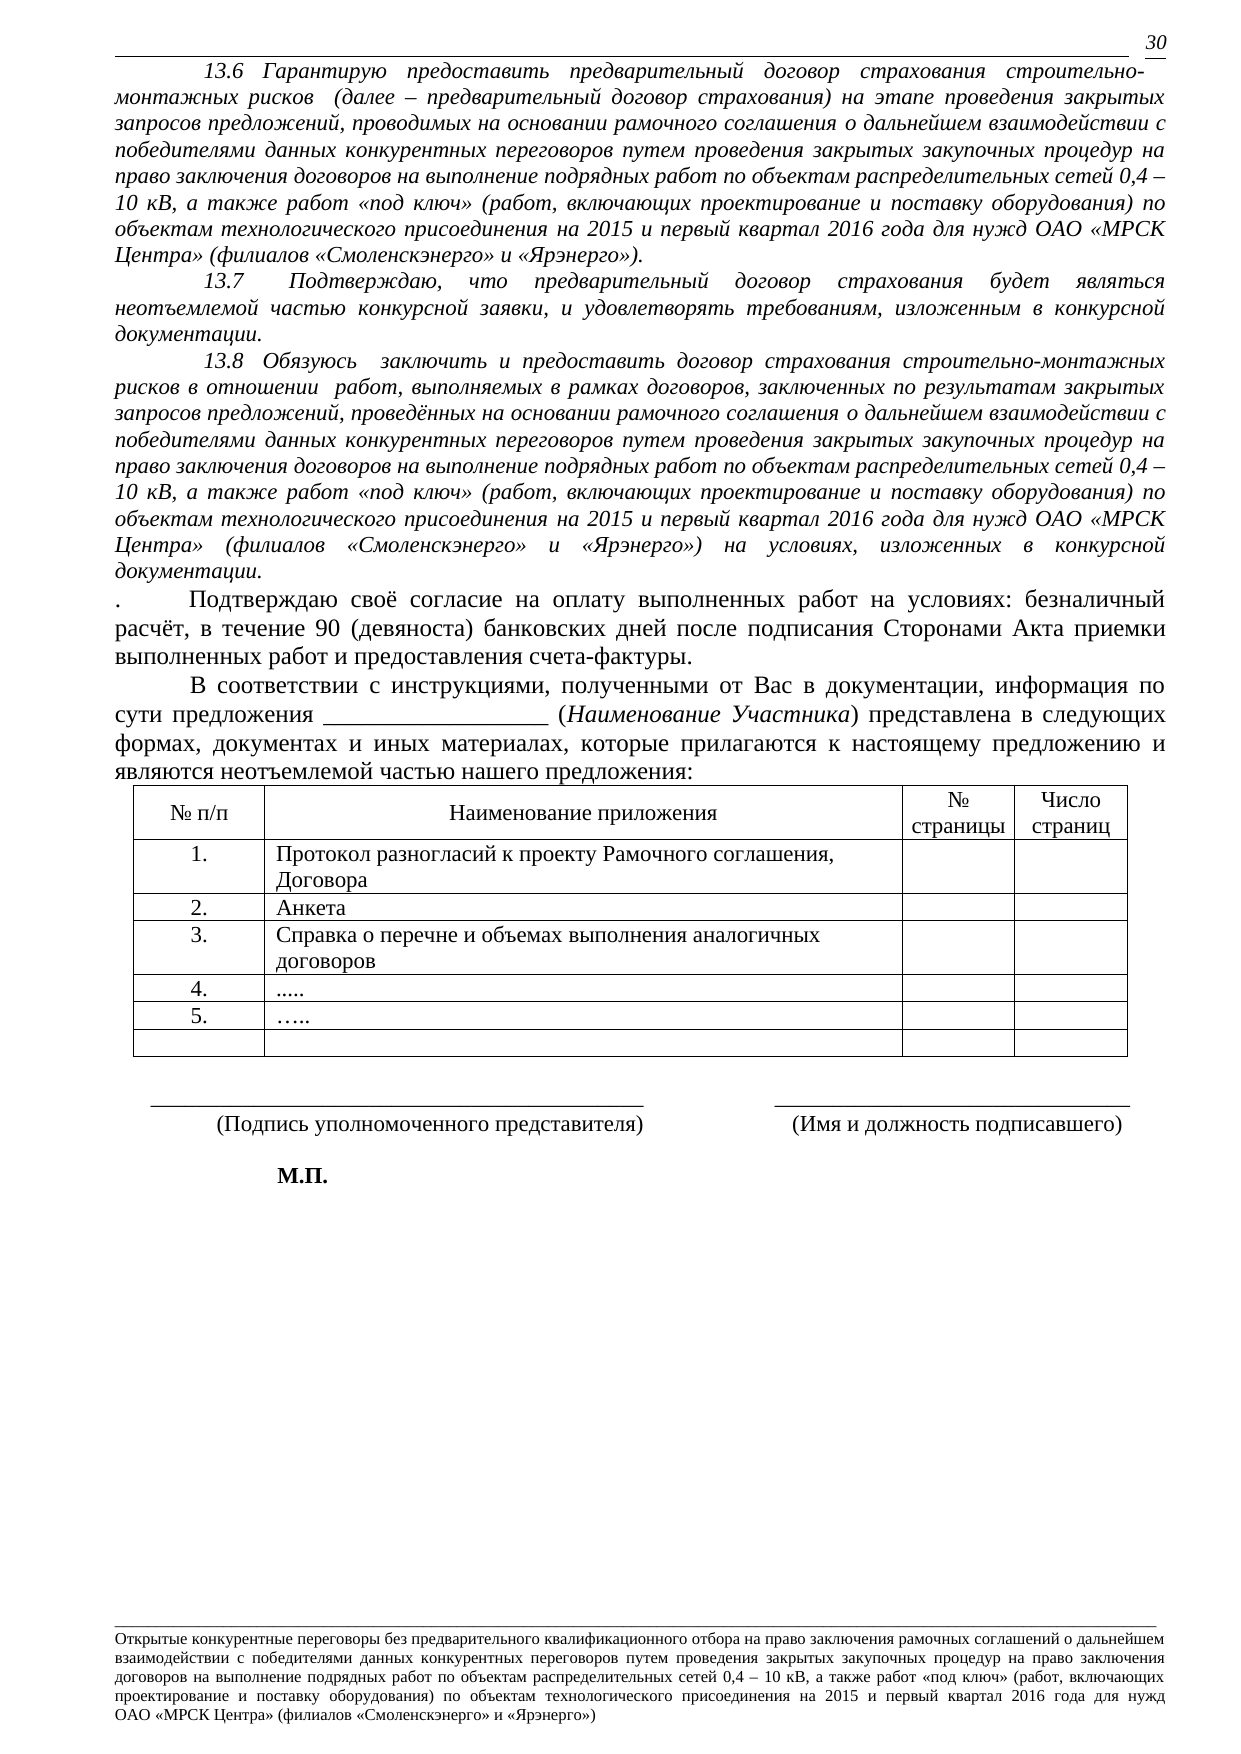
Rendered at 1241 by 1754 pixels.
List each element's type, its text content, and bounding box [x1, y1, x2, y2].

table_cell [1015, 894, 1127, 920]
table_cell [134, 1030, 264, 1056]
table_cell [1015, 1002, 1127, 1028]
table_header Число страниц [1015, 786, 1127, 839]
table_cell 4. [134, 975, 264, 1001]
table_cell [1015, 975, 1127, 1001]
table_header № п/п [134, 786, 264, 839]
table_cell Справка о перечне и объемах выполнения аналогичных договоров [265, 921, 902, 974]
table_header Наименование приложения [265, 786, 902, 839]
table_cell 5. [134, 1002, 264, 1028]
text В соответствии с инструкциями, полученными от Вас в документации, информация по сути предложения __________________ (Наименование Участника) представлена в следующих формах, документах и иных материалах, которые прилагаются к настоящему предложению и являются неотъемлемой частью нашего предложения: [114, 670, 1166, 785]
text . Подтверждаю своё согласие на оплату выполненных работ на условиях: безналичный расчёт, в течение 90 (девяноста) банковских дней после подписания Сторонами Акта приемки выполненных работ и предоставления счета-фактуры. [114, 584, 1166, 670]
list Обязуюсь заключить и предоставить договор страхования строительно-монтажных рисков в отношении работ, выполняемых в рамках договоров, заключенных по результатам закрытых запросов предложений, проведённых на основании рамочного соглашения о дальнейшем взаимодействии с победителями данных конкурентных переговоров путем проведения закрытых закупочных процедур на право заключения договоров на выполнение подрядных работ по объектам распределительных сетей 0,4 – 10 кВ, а также работ «под ключ» (работ, включающих проектирование и поставку оборудования) по объектам технологического присоединения на 2015 и первый квартал 2016 года для нужд ОАО «МРСК Центра» (филиалов «Смоленскэнерго» и «Ярэнерго») на условиях, изложенных в конкурсной документации. [114, 347, 1166, 584]
table_cell [903, 1002, 1014, 1028]
table_cell [1015, 921, 1127, 974]
table_cell ..... [265, 975, 902, 1001]
table_cell Протокол разногласий к проекту Рамочного соглашения, Договора [265, 840, 902, 893]
table_cell [903, 894, 1014, 920]
table_cell Анкета [265, 894, 902, 920]
table_cell [903, 840, 1014, 893]
list Гарантирую предоставить предварительный договор страхования строительно-монтажных рисков (далее – предварительный договор страхования) на этапе проведения закрытых запросов предложений, проводимых на основании рамочного соглашения о дальнейшем взаимодействии с победителями данных конкурентных переговоров путем проведения закрытых закупочных процедур на право заключения договоров на выполнение подрядных работ по объектам распределительных сетей 0,4 – 10 кВ, а также работ «под ключ» (работ, включающих проектирование и поставку оборудования) по объектам технологического присоединения на 2015 и первый квартал 2016 года для нужд ОАО «МРСК Центра» (филиалов «Смоленскэнерго» и «Ярэнерго»). [114, 57, 1166, 268]
list Подтверждаю, что предварительный договор страхования будет являться неотъемлемой частью конкурсной заявки, и удовлетворять требованиям, изложенным в конкурсной документации. [114, 268, 1166, 347]
table_cell 3. [134, 921, 264, 974]
table_cell 2. [134, 894, 264, 920]
text (Подпись уполномоченного представителя) (Имя и должность подписавшего) [114, 1110, 1166, 1136]
text ___________________________________________ _______________________________ [114, 1083, 1166, 1110]
table_cell [265, 1030, 902, 1056]
table_cell ….. [265, 1002, 902, 1028]
table_cell [1015, 1030, 1127, 1056]
table_cell [903, 1030, 1014, 1056]
text М.П. [114, 1162, 1166, 1189]
table_header № страницы [903, 786, 1014, 839]
table_cell [903, 975, 1014, 1001]
table_cell [903, 921, 1014, 974]
table_cell 1. [134, 840, 264, 893]
table_cell [1015, 840, 1127, 893]
